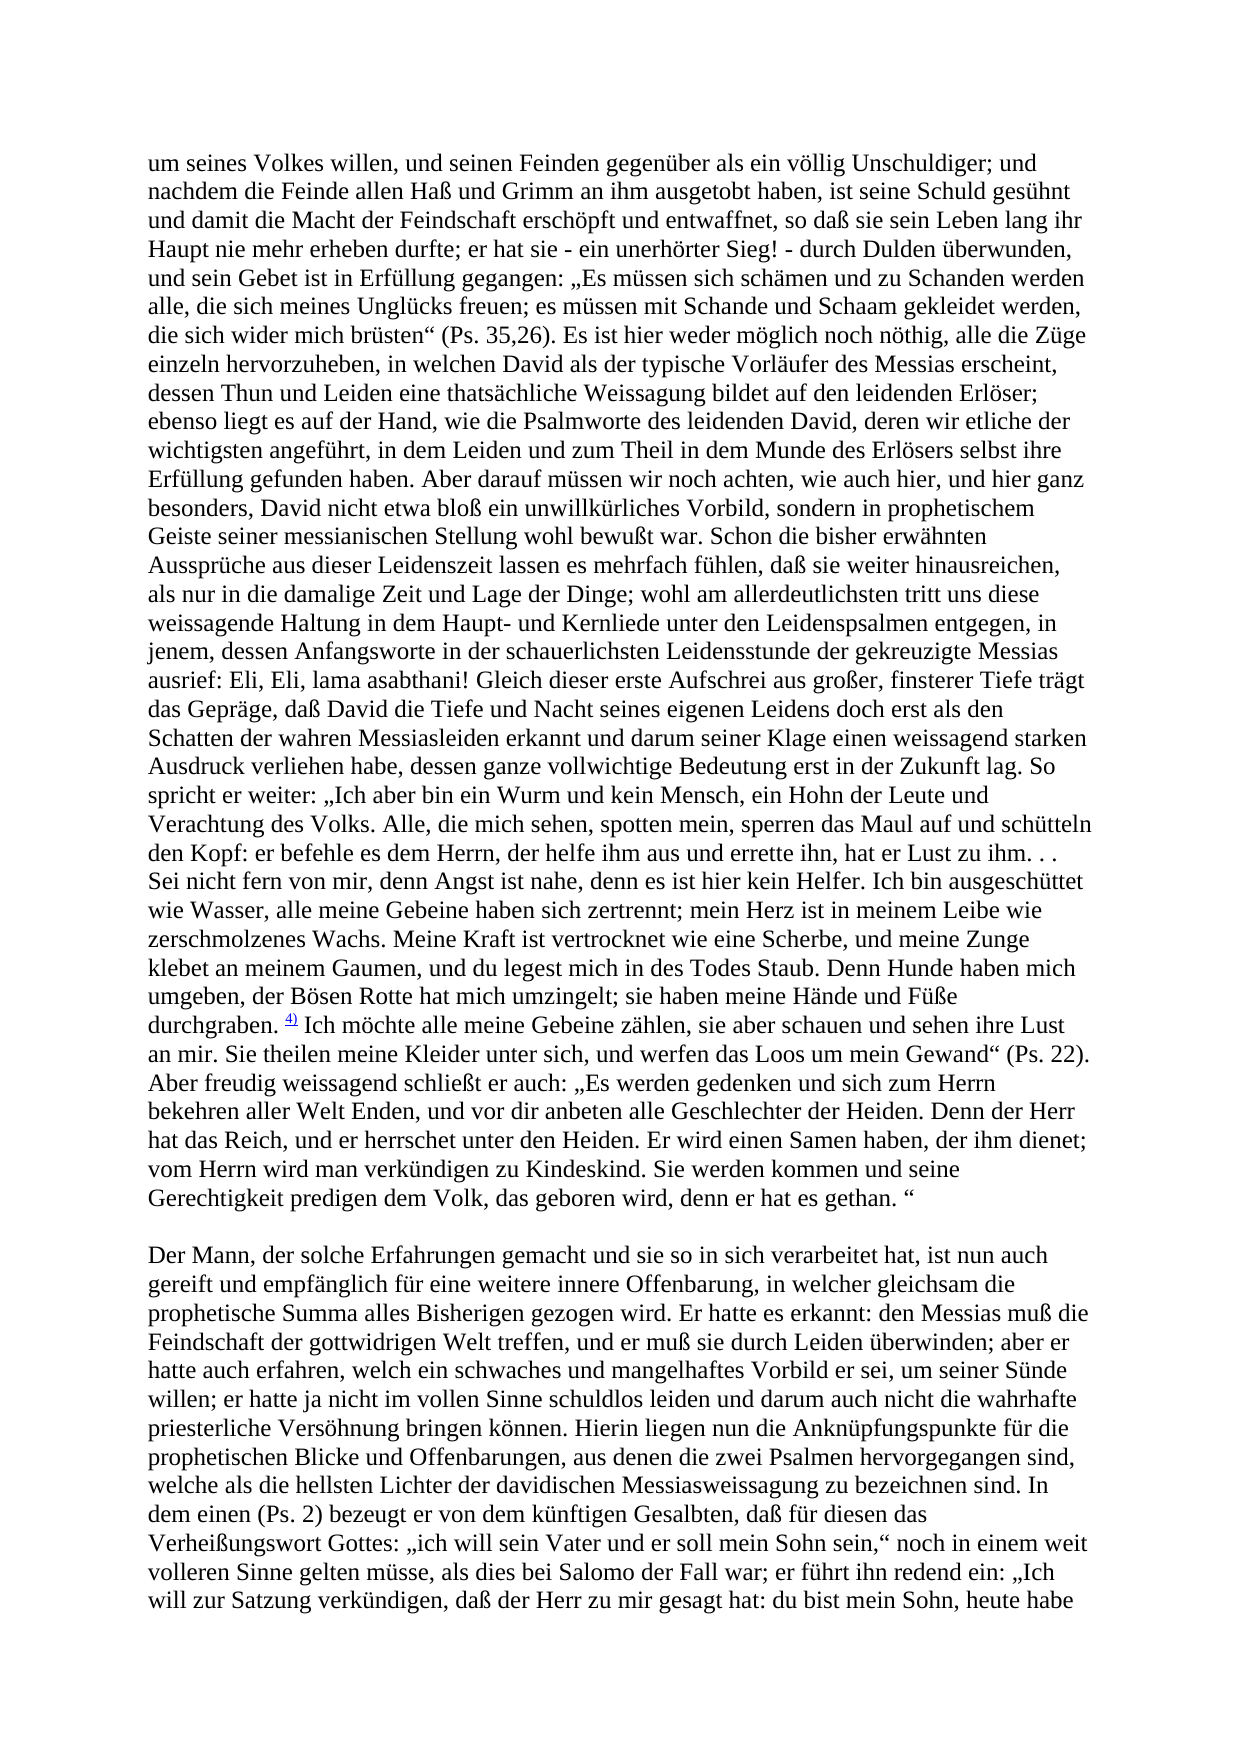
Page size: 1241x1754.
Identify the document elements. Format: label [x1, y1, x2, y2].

text [148, 1241, 1093, 1614]
text [148, 148, 1093, 1211]
